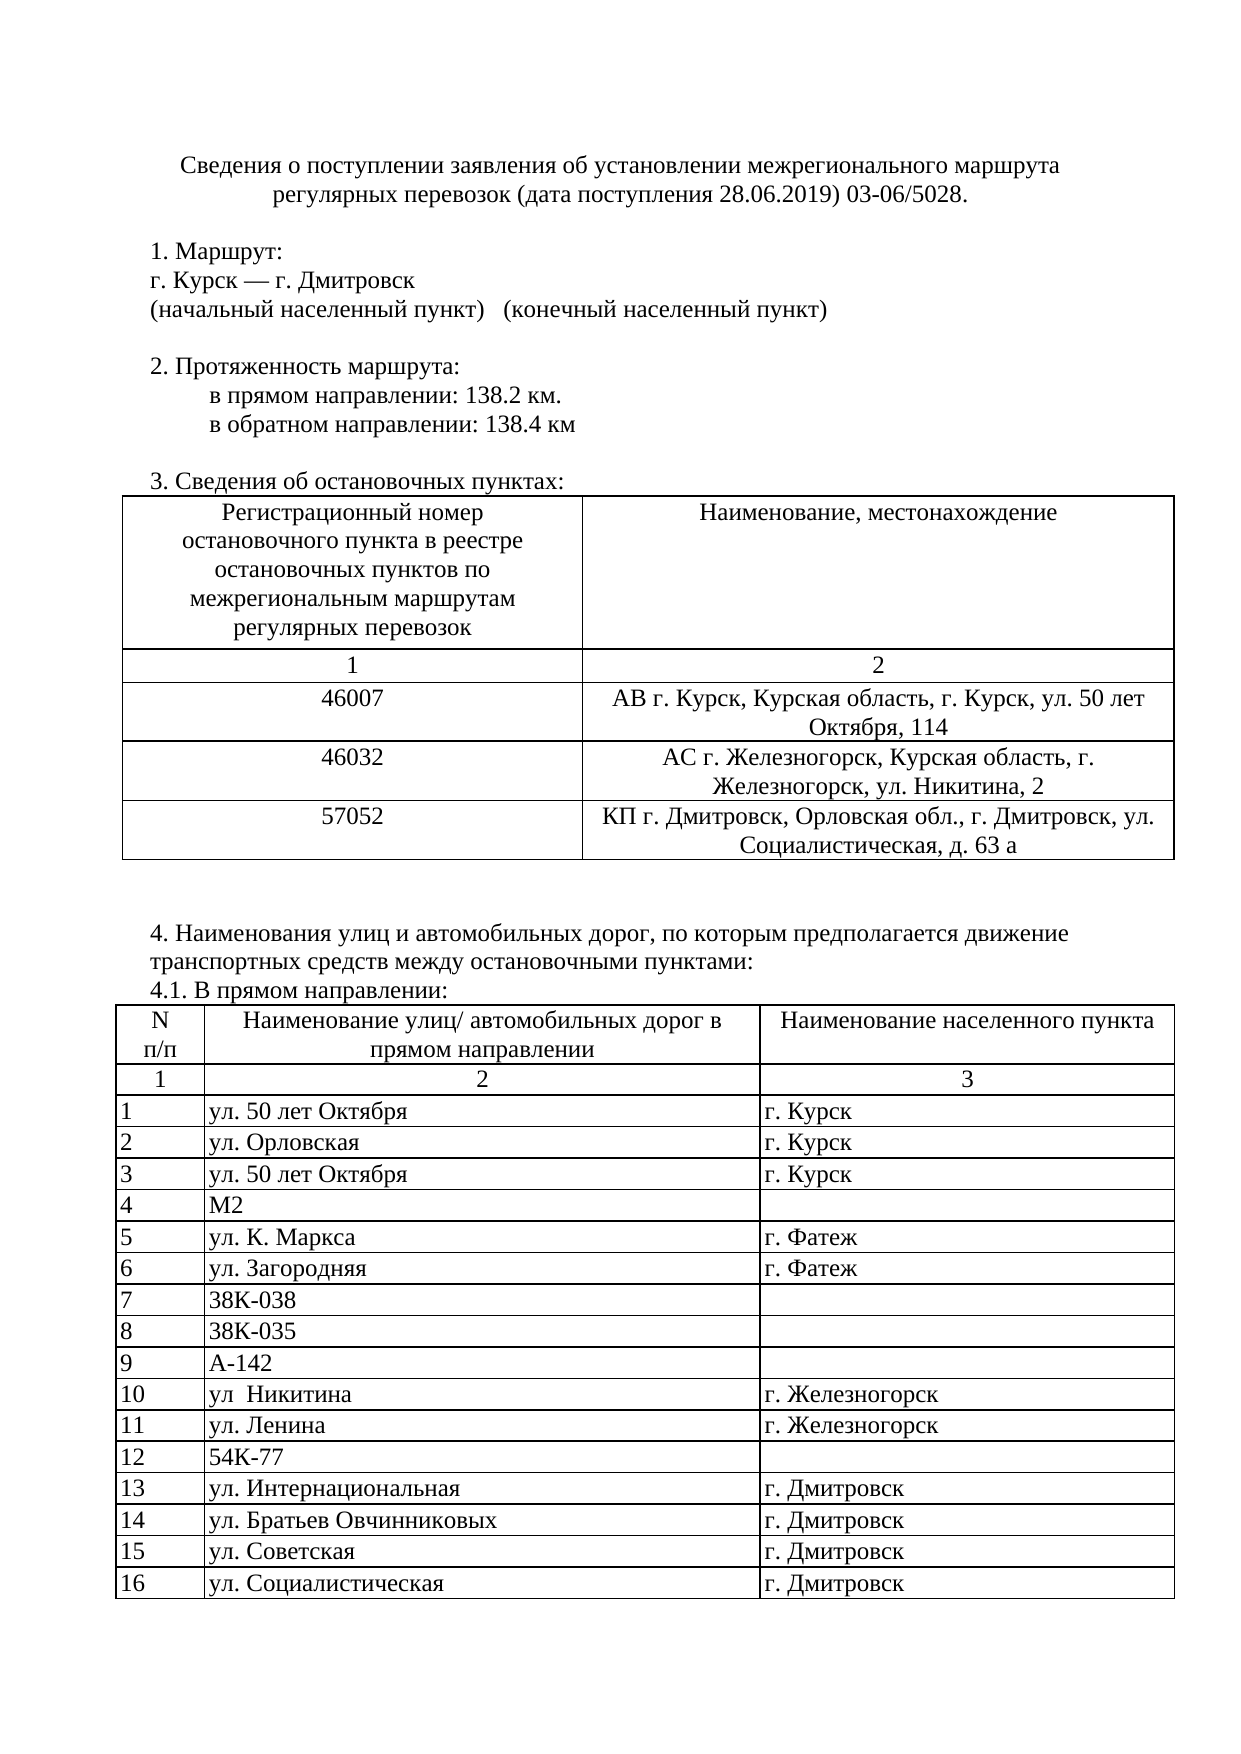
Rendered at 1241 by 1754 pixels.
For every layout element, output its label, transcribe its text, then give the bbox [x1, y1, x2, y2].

table_cell г. Железногорск [761, 1411, 1174, 1440]
text Сведения о поступлении заявления об установлении межрегионального маршрута регулярных перевозок (дата поступления 28.06.2019) 03-06/5028. [150, 150, 1090, 207]
table_cell 15 [117, 1536, 204, 1566]
text (начальный населенный пункт) (конечный населенный пункт) [150, 294, 1090, 322]
table_cell 3 [117, 1159, 204, 1189]
table_cell ул. Интернациональная [205, 1473, 759, 1503]
table_cell А-142 [205, 1348, 759, 1377]
table_cell 9 [117, 1348, 204, 1377]
table_cell АВ г. Курск, Курская область, г. Курск, ул. 50 лет Октября, 114 [583, 683, 1173, 740]
table_cell [761, 1190, 1174, 1220]
table_cell 54К-77 [205, 1442, 759, 1472]
table_cell ул Никитина [205, 1379, 759, 1409]
table_cell 10 [117, 1379, 204, 1409]
text 1. Маршрут: [150, 236, 1090, 265]
table_cell [761, 1348, 1174, 1377]
table_cell г. Курск [761, 1127, 1174, 1157]
table_cell 3 [761, 1065, 1174, 1094]
table_cell 8 [117, 1316, 204, 1346]
table_cell 12 [117, 1442, 204, 1472]
text 4.1. В прямом направлении: [150, 975, 1090, 1004]
table_cell 7 [117, 1285, 204, 1314]
text в обратном направлении: 138.4 км [150, 409, 1090, 437]
table_cell КП г. Дмитровск, Орловская обл., г. Дмитровск, ул. Социалистическая, д. 63 а [583, 801, 1173, 858]
table_header N п/п [117, 1006, 204, 1063]
table_cell ул. Социалистическая [205, 1568, 759, 1598]
table_cell 5 [117, 1222, 204, 1252]
table_cell ул. К. Маркса [205, 1222, 759, 1252]
table_cell г. Фатеж [761, 1222, 1174, 1252]
table_cell ул. Ленина [205, 1411, 759, 1440]
text в прямом направлении: 138.2 км. [150, 380, 1090, 409]
table_cell г. Дмитровск [761, 1505, 1174, 1535]
table_cell [761, 1316, 1174, 1346]
table_cell 2 [117, 1127, 204, 1157]
table_cell г. Фатеж [761, 1253, 1174, 1283]
table_cell 46007 [123, 683, 582, 740]
table_cell 1 [117, 1096, 204, 1126]
text 4. Наименования улиц и автомобильных дорог, по которым предполагается движение транспортных средств между остановочными пунктами: [150, 918, 1090, 975]
table_cell 57052 [123, 801, 582, 858]
table_cell г. Дмитровск [761, 1568, 1174, 1598]
table_cell ул. Советская [205, 1536, 759, 1566]
table_cell 16 [117, 1568, 204, 1598]
table_cell 38К-035 [205, 1316, 759, 1346]
table_cell г. Дмитровск [761, 1536, 1174, 1566]
text г. Курск — г. Дмитровск [150, 265, 1090, 294]
table_cell ул. Братьев Овчинниковых [205, 1505, 759, 1535]
table_cell 6 [117, 1253, 204, 1283]
table_header Регистрационный номер остановочного пункта в реестре остановочных пунктов по межрегиональным маршрутам регулярных перевозок [123, 497, 582, 648]
table_cell 1 [117, 1065, 204, 1094]
table_cell АС г. Железногорск, Курская область, г. Железногорск, ул. Никитина, 2 [583, 742, 1173, 799]
table_cell 2 [205, 1065, 759, 1094]
table_cell [761, 1442, 1174, 1472]
table_cell 38К-038 [205, 1285, 759, 1314]
table_cell 13 [117, 1473, 204, 1503]
table_cell г. Курск [761, 1159, 1174, 1189]
table_cell 46032 [123, 742, 582, 799]
table_cell 1 [123, 650, 582, 681]
table_cell 4 [117, 1190, 204, 1220]
table_header Наименование улиц/ автомобильных дорог в прямом направлении [205, 1006, 759, 1063]
table_cell [761, 1285, 1174, 1314]
table_cell г. Железногорск [761, 1379, 1174, 1409]
table_cell г. Дмитровск [761, 1473, 1174, 1503]
table_cell 14 [117, 1505, 204, 1535]
table_cell 11 [117, 1411, 204, 1440]
table_cell ул. Орловская [205, 1127, 759, 1157]
table_cell 2 [583, 650, 1173, 681]
table_header Наименование, местонахождение [583, 497, 1173, 648]
table_cell М2 [205, 1190, 759, 1220]
table_cell ул. Загородняя [205, 1253, 759, 1283]
table_cell ул. 50 лет Октября [205, 1096, 759, 1126]
table_cell ул. 50 лет Октября [205, 1159, 759, 1189]
table_header Наименование населенного пункта [761, 1006, 1174, 1063]
text 2. Протяженность маршрута: [150, 351, 1090, 380]
text 3. Сведения об остановочных пунктах: [150, 466, 1090, 495]
table_cell г. Курск [761, 1096, 1174, 1126]
